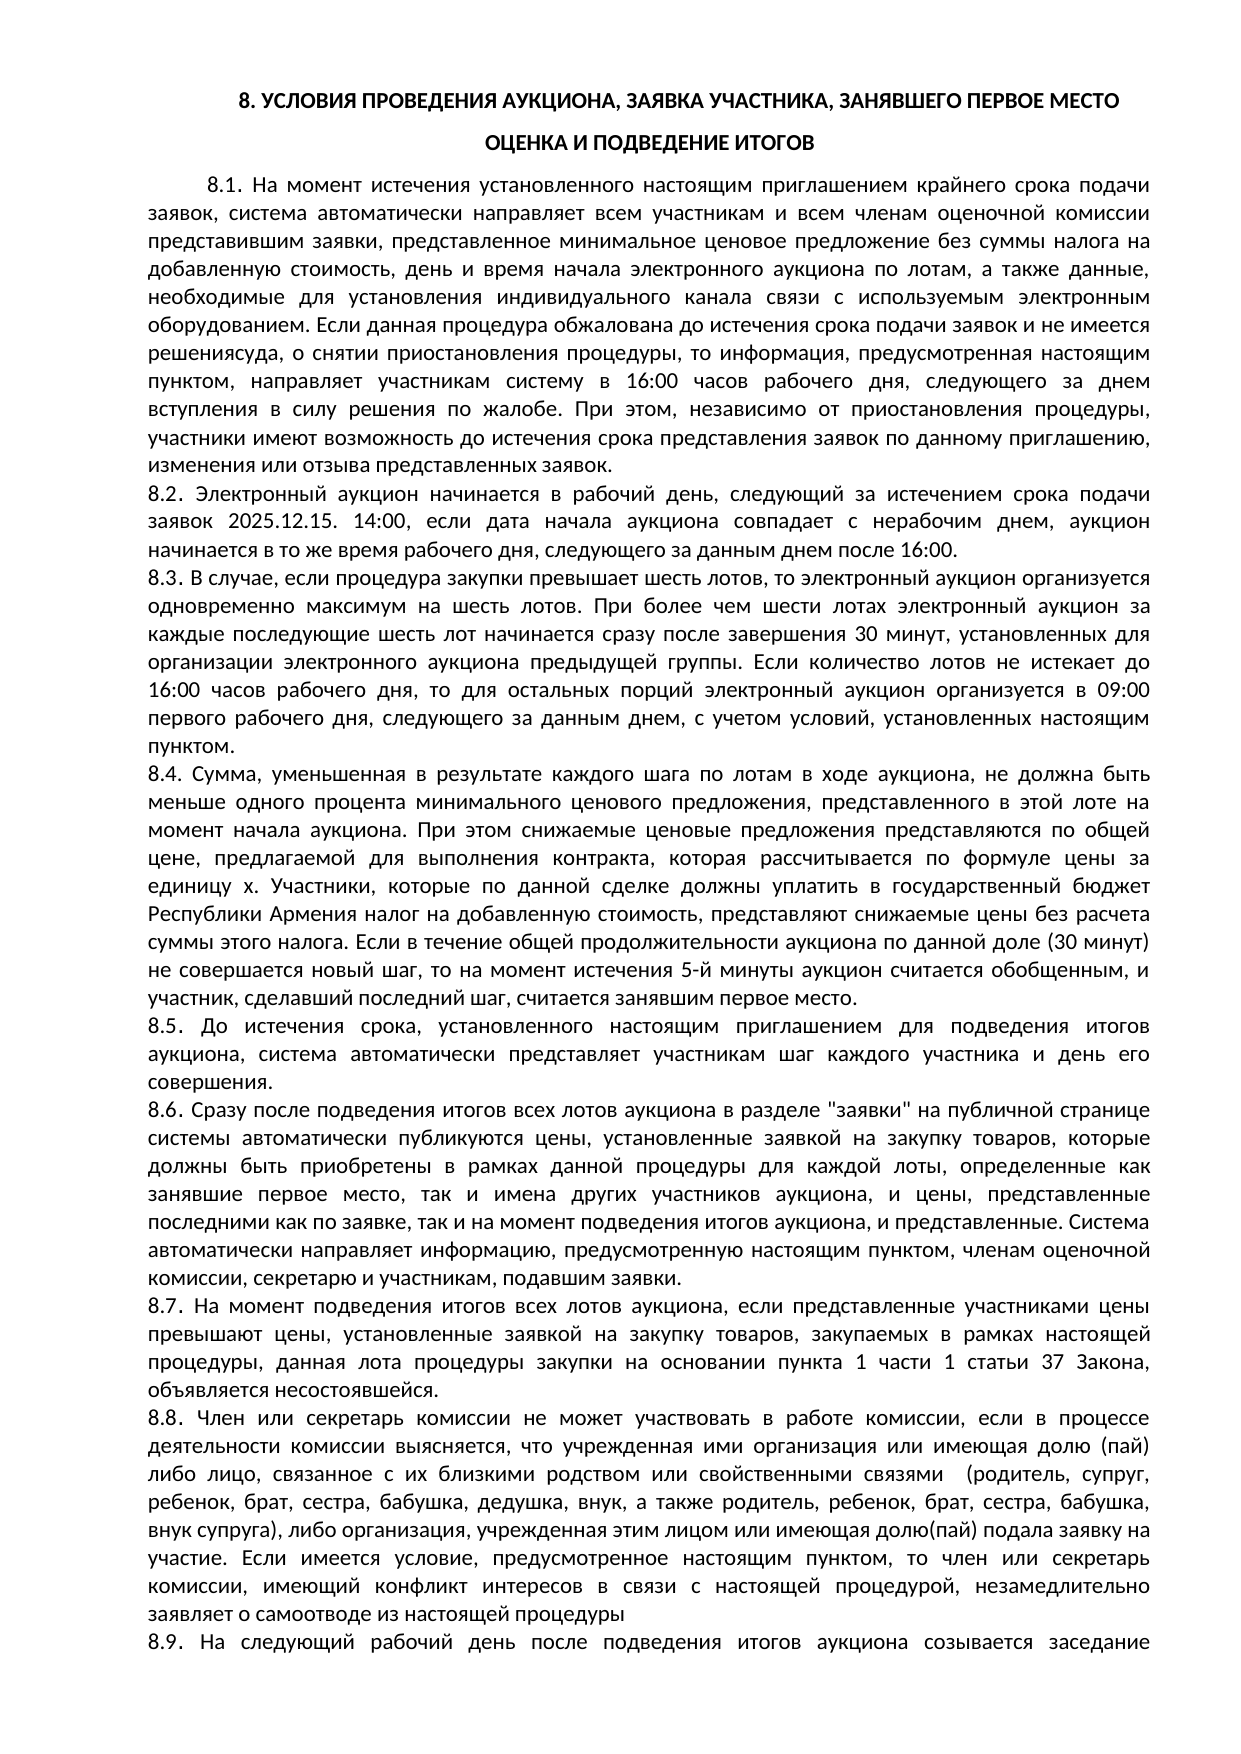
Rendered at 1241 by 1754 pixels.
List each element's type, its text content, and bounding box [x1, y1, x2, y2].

text 8.3․ В случае, если процедура закупки превышает шесть лотов, то электронный аукцион организуется одновременно максимум на шесть лотов. При более чем шести лотах электронный аукцион за каждые последующие шесть лот начинается сразу после завершения 30 минут, установленных для организации электронного аукциона предыдущей группы. Если количество лотов не истекает до 16:00 часов рабочего дня, то для остальных порций электронный аукцион организуется в 09:00 первого рабочего дня, следующего за данным днем, с учетом условий, установленных настоящим пунктом. [148, 563, 1152, 759]
text 8.4. Сумма, уменьшенная в результате каждого шага по лотам в ходе аукциона, не должна быть меньше одного процента минимального ценового предложения, представленного в этой лоте на момент начала аукциона. При этом снижаемые ценовые предложения представляются по общей цене, предлагаемой для выполнения контракта, которая рассчитывается по формуле цены за единицу x. Участники, которые по данной сделке должны уплатить в государственный бюджет Республики Армения налог на добавленную стоимость, представляют снижаемые цены без расчета суммы этого налога. Если в течение общей продолжительности аукциона по данной доле (30 минут) не совершается новый шаг, то на момент истечения 5-й минуты аукцион считается обобщенным, и участник, сделавший последний шаг, считается занявшим первое место. [148, 759, 1152, 1011]
text 8.7․ На момент подведения итогов всех лотов аукциона, если представленные участниками цены превышают цены, установленные заявкой на закупку товаров, закупаемых в рамках настоящей процедуры, данная лота процедуры закупки на основании пункта 1 части 1 статьи 37 Закона, объявляется несостоявшейся. [148, 1291, 1152, 1403]
text 8. УСЛОВИЯ ПРОВЕДЕНИЯ АУКЦИОНА, ЗАЯВКА УЧАСТНИКА, ЗАНЯВШЕГО ПЕРВОЕ МЕСТО ОЦЕНКА И ПОДВЕДЕНИЕ ИТОГОВ [148, 86, 1152, 156]
text 8.2․ Электронный аукцион начинается в рабочий день, следующий за истечением срока подачи заявок 2025.12.15. 14:00 , если дата начала аукциона совпадает с нерабочим днем, аукцион начинается в то же время рабочего дня, следующего за данным днем после 16:00. [148, 479, 1152, 563]
text 8.1․ На момент истечения установленного настоящим приглашением крайнего срока подачи заявок, система автоматически направляет всем участникам и всем членам оценочной комиссии представившим заявки, представленное минимальное ценовое предложение без суммы налога на добавленную стоимость, день и время начала электронного аукциона по лотам, а также данные, необходимые для установления индивидуального канала связи с используемым электронным оборудованием. Если данная процедура обжалована до истечения срока подачи заявок и не имеется решениясуда, о снятии приостановления процедуры, то информация, предусмотренная настоящим пунктом, направляет участникам систему в 16:00 часов рабочего дня, следующего за днем вступления в силу решения по жалобе. При этом, независимо от приостановления процедуры, участники имеют возможность до истечения срока представления заявок по данному приглашению, изменения или отзыва представленных заявок. [148, 170, 1152, 479]
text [148, 1627, 1152, 1656]
text 8.5․ До истечения срока, установленного настоящим приглашением для подведения итогов аукциона, система автоматически представляет участникам шаг каждого участника и день его совершения. [148, 1011, 1152, 1095]
text 8.8․ Член или секретарь комиссии не может участвовать в работе комиссии, если в процессе деятельности комиссии выясняется, что учрежденная ими организация или имеющая долю (пай) либо лицо, связанное с их близкими родством или свойственными связями (родитель, супруг, ребенок, брат, сестра, бабушка, дедушка, внук, а также родитель, ребенок, брат, сестра, бабушка, внук супруга), либо организация, учрежденная этим лицом или имеющая долю(пай) подала заявку на участие. Если имеется условие, предусмотренное настоящим пунктом, то член или секретарь комиссии, имеющий конфликт интересов в связи с настоящей процедурой, незамедлительно заявляет о самоотводе из настоящей процедуры [148, 1403, 1152, 1627]
text 8.6․ Сразу после подведения итогов всех лотов аукциона в разделе "заявки" на публичной странице системы автоматически публикуются цены, установленные заявкой на закупку товаров, которые должны быть приобретены в рамках данной процедуры для каждой лоты, определенные как занявшие первое место, так и имена других участников аукциона, и цены, представленные последними как по заявке, так и на момент подведения итогов аукциона, и представленные. Система автоматически направляет информацию, предусмотренную настоящим пунктом, членам оценочной комиссии, секретарю и участникам, подавшим заявки. [148, 1095, 1152, 1291]
